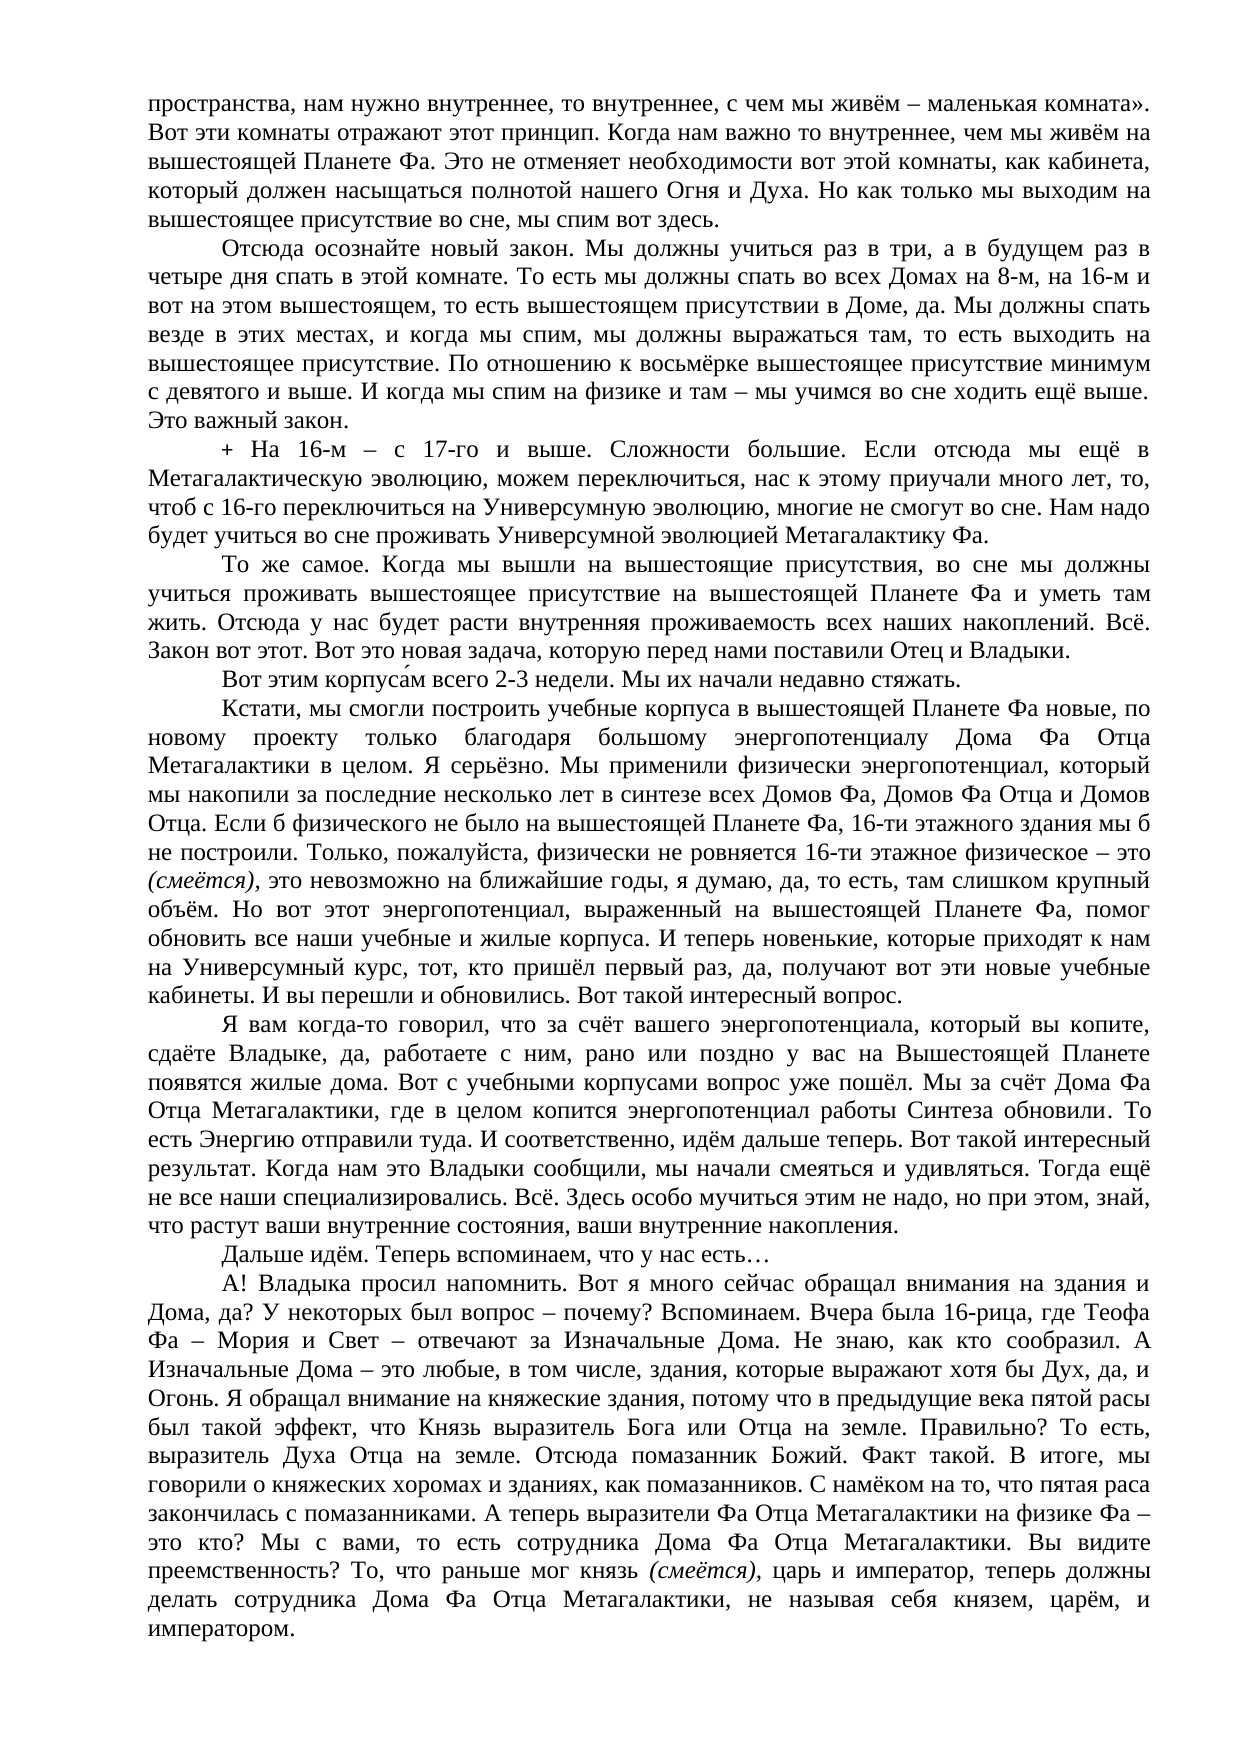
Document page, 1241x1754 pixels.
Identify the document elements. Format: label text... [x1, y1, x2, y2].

text Кстати, мы смогли построить учебные корпуса в вышестоящей Планете Фа новые, по новому проекту только благодаря большому энергопотенциалу Дома Фа Отца Метагалактики в целом. Я серьёзно. Мы применили физически энергопотенциал, который мы накопили за последние несколько лет в синтезе всех Домов Фа, Домов Фа Отца и Домов Отца. Если б физического не было на вышестоящей Планете Фа, 16-ти этажного здания мы б не построили. Только, пожалуйста, физически не ровняется 16-ти этажное физическое – это (смеётся), это невозможно на ближайшие годы, я думаю, да, то есть, там слишком крупный объём. Но вот этот энергопотенциал, выраженный на вышестоящей Планете Фа, помог обновить все наши учебные и жилые корпуса. И теперь новенькие, которые приходят к нам на Универсумный курс, тот, кто пришёл первый раз, да, получают вот эти новые учебные кабинеты. И вы перешли и обновились. Вот такой интересный вопрос. [148, 693, 1152, 1009]
text Я вам когда-то говорил, что за счёт вашего энергопотенциала, который вы копите, сдаёте Владыке, да, работаете с ним, рано или поздно у вас на Вышестоящей Планете появятся жилые дома. Вот с учебными корпусами вопрос уже пошёл. Мы за счёт Дома Фа Отца Метагалактики, где в целом копится энергопотенциал работы Синтеза обновили. То есть Энергию отправили туда. И соответственно, идём дальше теперь. Вот такой интересный результат. Когда нам это Владыки сообщили, мы начали смеяться и удивляться. Тогда ещё не все наши специализировались. Всё. Здесь особо мучиться этим не надо, но при этом, знай, что растут ваши внутренние состояния, ваши внутренние накопления. [148, 1009, 1152, 1239]
text Отсюда осознайте новый закон. Мы должны учиться раз в три, а в будущем раз в четыре дня спать в этой комнате. То есть мы должны спать во всех Домах на 8-м, на 16-м и вот на этом вышестоящем, то есть вышестоящем присутствии в Доме, да. Мы должны спать везде в этих местах, и когда мы спим, мы должны выражаться там, то есть выходить на вышестоящее присутствие. По отношению к восьмёрке вышестоящее присутствие минимум с девятого и выше. И когда мы спим на физике и там – мы учимся во сне ходить ещё выше. Это важный закон. [148, 233, 1152, 434]
text А! Владыка просил напомнить. Вот я много сейчас обращал внимания на здания и Дома, да? У некоторых был вопрос – почему? Вспоминаем. Вчера была 16-рица, где Теофа Фа – Мория и Свет – отвечают за Изначальные Дома. Не знаю, как кто сообразил. А Изначальные Дома – это любые, в том числе, здания, которые выражают хотя бы Дух, да, и Огонь. Я обращал внимание на княжеские здания, потому что в предыдущие века пятой расы был такой эффект, что Князь выразитель Бога или Отца на земле. Правильно? То есть, выразитель Духа Отца на земле. Отсюда помазанник Божий. Факт такой. В итоге, мы говорили о княжеских хоромах и зданиях, как помазанников. С намёком на то, что пятая раса закончилась с помазанниками. А теперь выразители Фа Отца Метагалактики на физике Фа – это кто? Мы с вами, то есть сотрудника Дома Фа Отца Метагалактики. Вы видите преемственность? То, что раньше мог князь (смеётся), царь и император, теперь должны делать сотрудника Дома Фа Отца Метагалактики, не называя себя князем, царём, и императором. [148, 1268, 1152, 1642]
text Вот этим корпуса́м всего 2-3 недели. Мы их начали недавно стяжать. [148, 664, 1152, 693]
text + На 16-м – с 17-го и выше. Сложности большие. Если отсюда мы ещё в Метагалактическую эволюцию, можем переключиться, нас к этому приучали много лет, то, чтоб с 16-го переключиться на Универсумную эволюцию, многие не смогут во сне. Нам надо будет учиться во сне проживать Универсумной эволюцией Метагалактику Фа. [148, 434, 1152, 549]
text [148, 88, 1152, 233]
text То же самое. Когда мы вышли на вышестоящие присутствия, во сне мы должны учиться проживать вышестоящее присутствие на вышестоящей Планете Фа и уметь там жить. Отсюда у нас будет расти внутренняя проживаемость всех наших накоплений. Всё. Закон вот этот. Вот это новая задача, которую перед нами поставили Отец и Владыки. [148, 549, 1152, 664]
text Дальше идём. Теперь вспоминаем, что у нас есть… [148, 1239, 1152, 1268]
